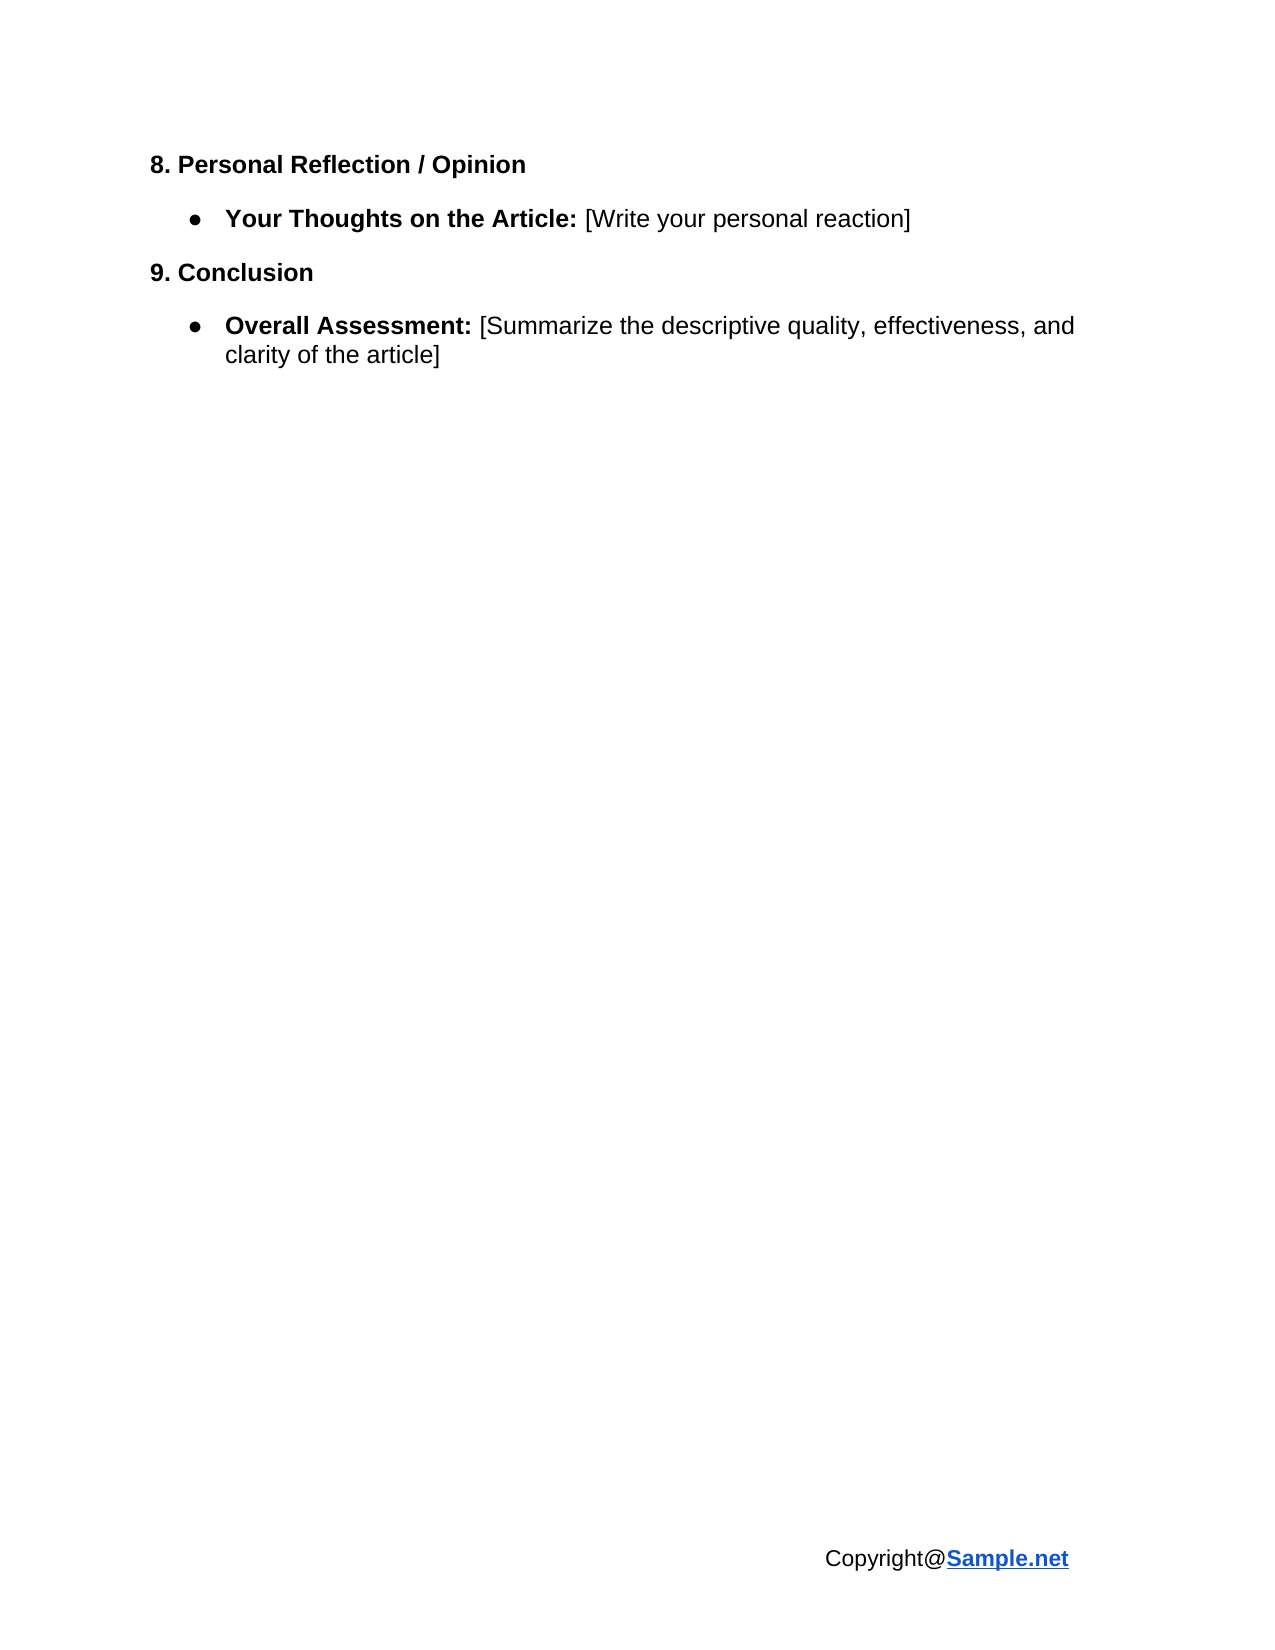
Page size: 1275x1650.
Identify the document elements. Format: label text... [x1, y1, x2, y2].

list Overall Assessment: [Summarize the descriptive quality, effectiveness, and clarity of the article] [187, 311, 1125, 369]
subtitle 9. Conclusion [150, 257, 1125, 286]
list Your Thoughts on the Article: [Write your personal reaction] [187, 204, 1125, 232]
subtitle 8. Personal Reflection / Opinion [150, 150, 1125, 179]
